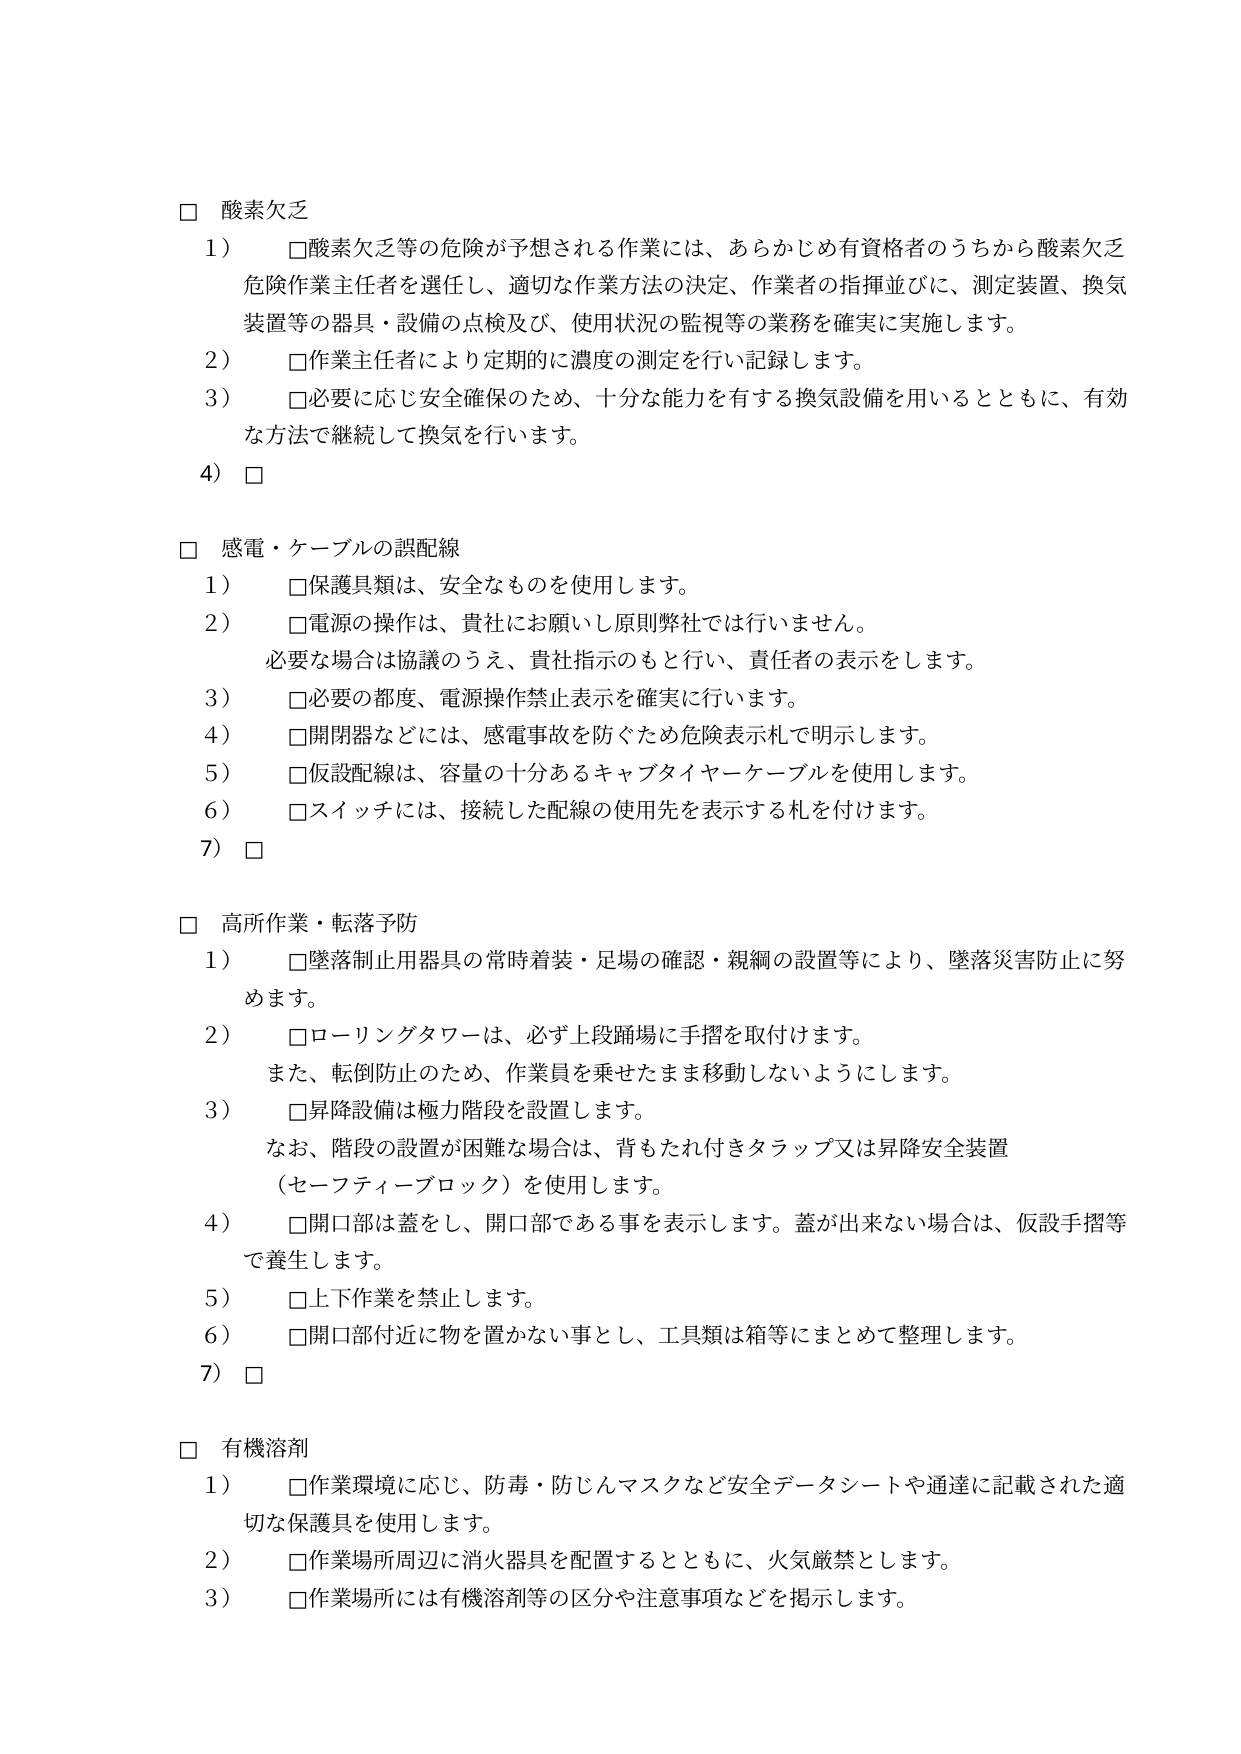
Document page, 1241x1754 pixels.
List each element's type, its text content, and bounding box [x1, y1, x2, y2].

text また、転倒防止のため、作業員を乗せたまま移動しないようにします。 [243, 1053, 1128, 1091]
list □作業環境に応じ、防毒・防じんマスクなど安全データシートや通達に記載された適切な保護具を使用します。 [200, 1466, 1128, 1541]
list 酸素欠乏 [178, 191, 1128, 228]
list □作業主任者により定期的に濃度の測定を行い記録します。 [200, 341, 1128, 378]
list □開口部付近に物を置かない事とし、工具類は箱等にまとめて整理します。 [200, 1316, 1128, 1353]
list □墜落制止用器具の常時着装・足場の確認・親綱の設置等により、墜落災害防止に努めます。 [200, 941, 1128, 1016]
list □仮設配線は、容量の十分あるキャブタイヤーケーブルを使用します。 [200, 753, 1128, 791]
list 高所作業・転落予防 [178, 903, 1128, 941]
list □必要の都度、電源操作禁止表示を確実に行います。 [200, 678, 1128, 716]
text （セーフティーブロック）を使用します。 [243, 1166, 1128, 1203]
list □電源の操作は、貴社にお願いし原則弊社では行いません。 [200, 603, 1128, 641]
list □ [200, 453, 1128, 491]
list □酸素欠乏等の危険が予想される作業には、あらかじめ有資格者のうちから酸素欠乏危険作業主任者を選任し、適切な作業方法の決定、作業者の指揮並びに、測定装置、換気装置等の器具・設備の点検及び、使用状況の監視等の業務を確実に実施します。 [200, 228, 1128, 341]
list □昇降設備は極力階段を設置します。 [200, 1091, 1128, 1128]
text なお、階段の設置が困難な場合は、背もたれ付きタラップ又は昇降安全装置 [243, 1128, 1128, 1166]
list □ローリングタワーは、必ず上段踊場に手摺を取付けます。 [200, 1016, 1128, 1053]
list □ [200, 1353, 1128, 1391]
list □ [200, 828, 1128, 866]
list □スイッチには、接続した配線の使用先を表示する札を付けます。 [200, 791, 1128, 828]
list 感電・ケーブルの誤配線 [178, 528, 1128, 566]
text 必要な場合は協議のうえ、貴社指示のもと行い、責任者の表示をします。 [243, 641, 1128, 678]
list □作業場所周辺に消火器具を配置するとともに、火気厳禁とします。 [200, 1541, 1128, 1578]
list □上下作業を禁止します。 [200, 1278, 1128, 1316]
list □保護具類は、安全なものを使用します。 [200, 566, 1128, 603]
list □開口部は蓋をし、開口部である事を表示します。蓋が出来ない場合は、仮設手摺等で養生します。 [200, 1203, 1128, 1278]
list □開閉器などには、感電事故を防ぐため危険表示札で明示します。 [200, 716, 1128, 753]
list 有機溶剤 [178, 1428, 1128, 1466]
list □必要に応じ安全確保のため、十分な能力を有する換気設備を用いるとともに、有効な方法で継続して換気を行います。 [200, 378, 1128, 453]
list □作業場所には有機溶剤等の区分や注意事項などを掲示します。 [200, 1578, 1128, 1616]
